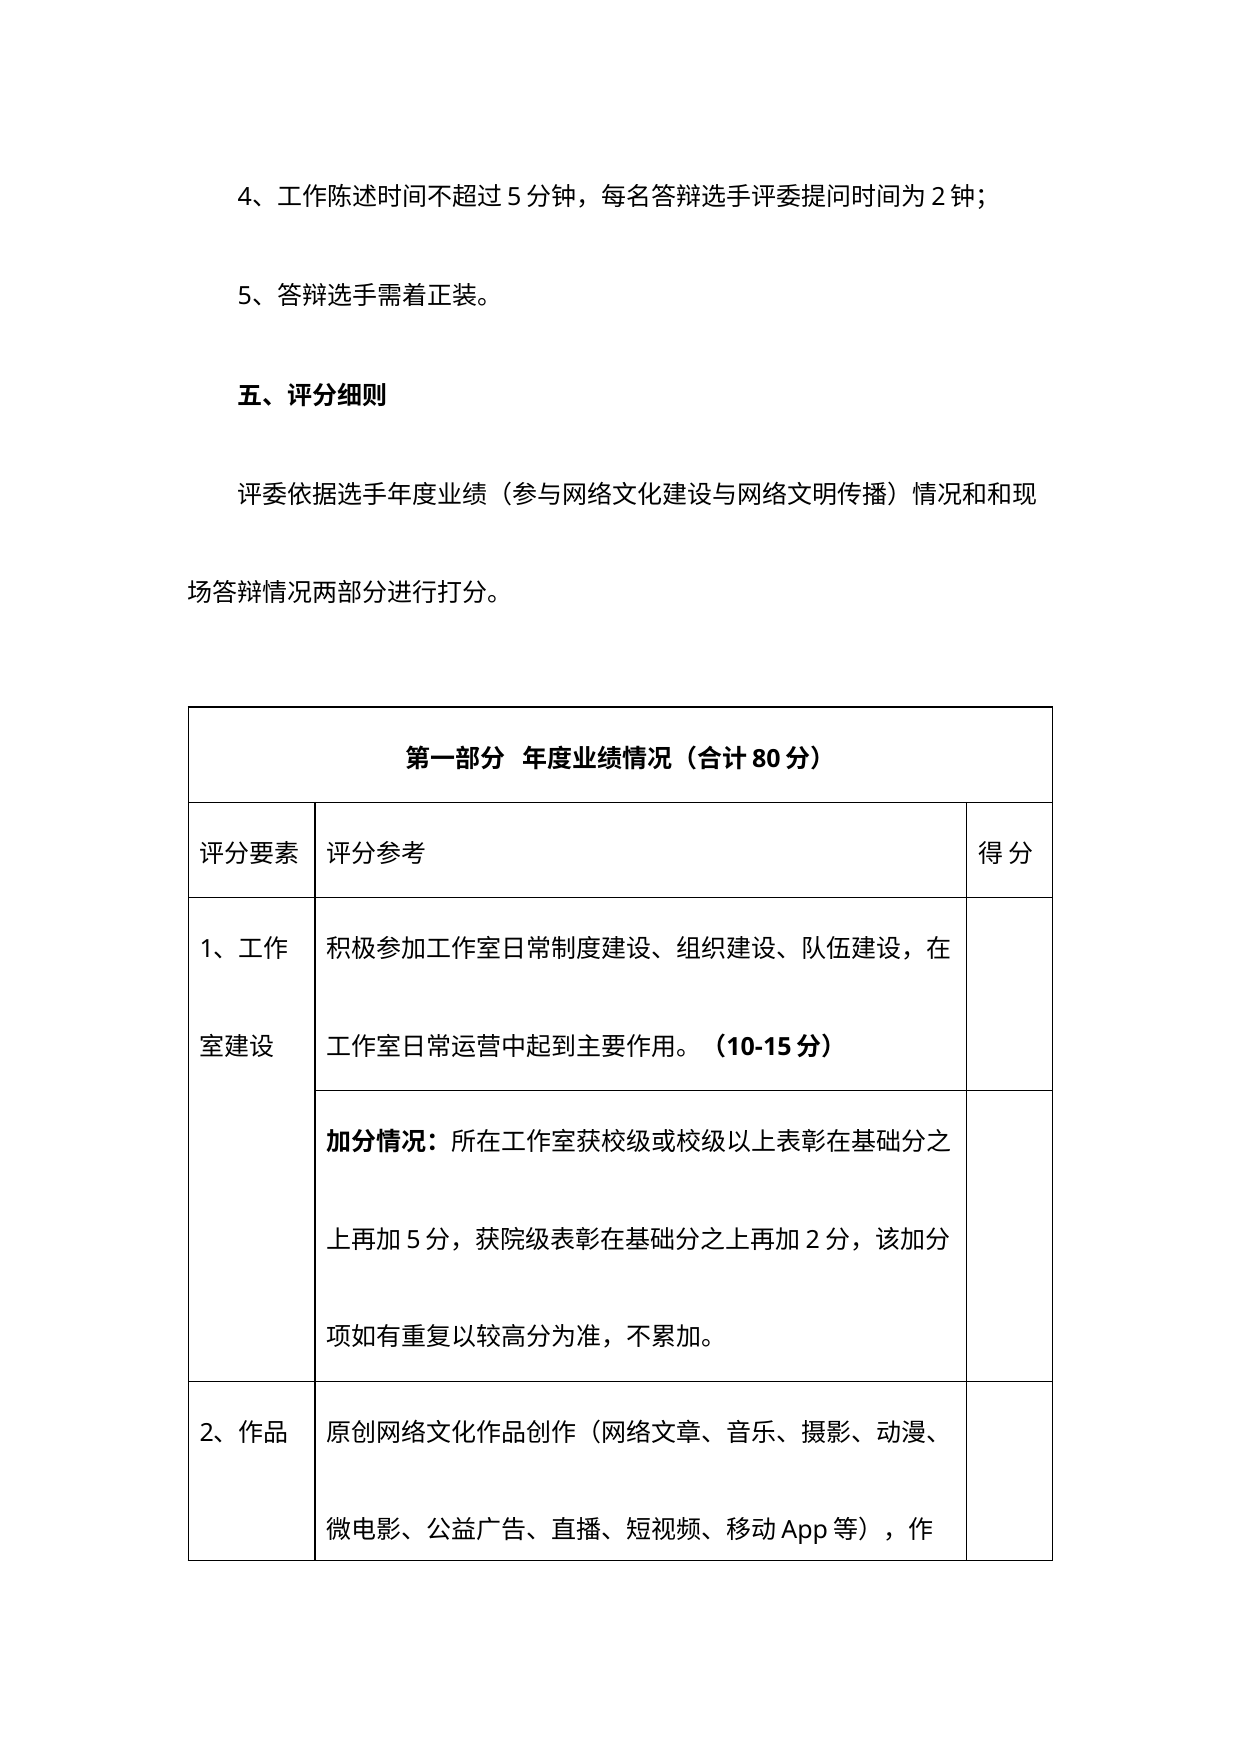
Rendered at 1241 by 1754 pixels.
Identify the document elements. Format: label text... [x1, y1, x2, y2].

table_cell [967, 1382, 1052, 1560]
text 5、答辩选手需着正装。 [187, 261, 1053, 326]
table_cell 1、工作室建设 [189, 898, 314, 1381]
table_cell 评分要素 [189, 803, 314, 897]
table_cell 积极参加工作室日常制度建设、组织建设、队伍建设，在工作室日常运营中起到主要作用。（10-15分） [316, 898, 966, 1090]
table_cell 得 分 [967, 803, 1052, 897]
table_cell 2、作品创作 [189, 1382, 314, 1560]
text 评委依据选手年度业绩（参与网络文化建设与网络文明传播）情况和和现场答辩情况两部分进行打分。 [187, 460, 1053, 623]
table_cell [967, 898, 1052, 1090]
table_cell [316, 1382, 966, 1560]
table_cell 加分情况：所在工作室获校级或校级以上表彰在基础分之上再加5分，获院级表彰在基础分之上再加2分，该加分项如有重复以较高分为准，不累加。 [316, 1091, 966, 1381]
table_cell 评分参考 [316, 803, 966, 897]
text 五、评分细则 [187, 361, 1053, 426]
text 4、工作陈述时间不超过5分钟，每名答辩选手评委提问时间为2钟； [187, 162, 1053, 227]
table_header 第一部分 年度业绩情况（合计80分） [189, 708, 1052, 802]
table_cell [967, 1091, 1052, 1381]
